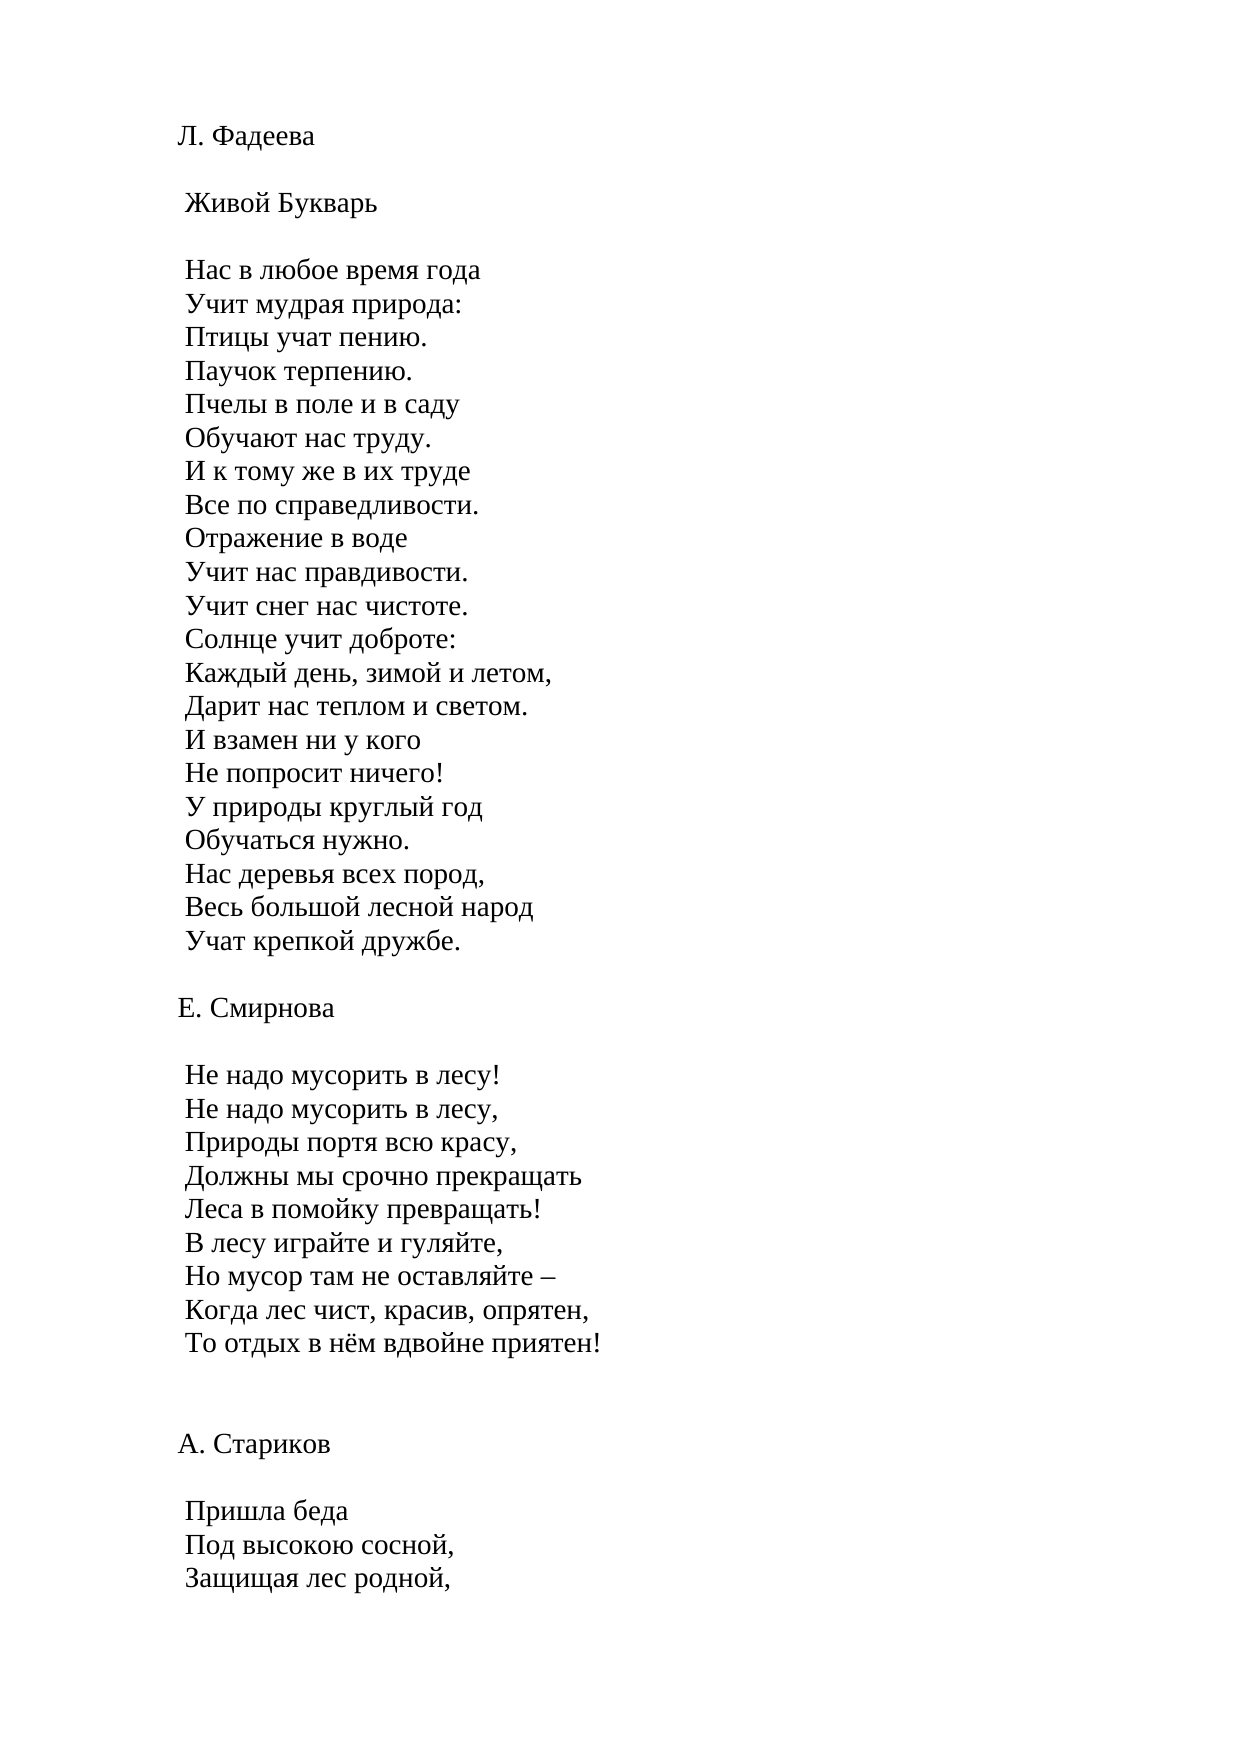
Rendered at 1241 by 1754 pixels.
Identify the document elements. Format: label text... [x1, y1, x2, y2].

text Все по справедливости. [177, 487, 1152, 521]
text Пчелы в поле и в саду [177, 386, 1152, 420]
text И к тому же в их труде [177, 453, 1152, 487]
text И взамен ни у кого [177, 722, 1152, 755]
text Паучок терпению. [177, 353, 1152, 386]
text Не попросит ничего! [177, 755, 1152, 789]
text Нас в любое время года [177, 252, 1152, 286]
text Нас деревья всех пород, [177, 856, 1152, 889]
text То отдых в нём вдвойне приятен! [177, 1326, 1152, 1359]
text А. Стариков [177, 1426, 1152, 1460]
text Леса в помойку превращать! [177, 1191, 1152, 1225]
text В лесу играйте и гуляйте, [177, 1225, 1152, 1258]
text Е. Смирнова [177, 990, 1152, 1024]
text Но мусор там не оставляйте – [177, 1258, 1152, 1292]
text Защищая лес родной, [177, 1560, 1152, 1594]
text Пришла беда [177, 1493, 1152, 1527]
text У природы круглый год [177, 789, 1152, 822]
text Учит нас правдивости. [177, 554, 1152, 588]
text Каждый день, зимой и летом, [177, 655, 1152, 688]
text Отражение в воде [177, 521, 1152, 554]
text Учит снег нас чистоте. [177, 588, 1152, 621]
text Л. Фадеева [177, 118, 1152, 152]
text Весь большой лесной народ [177, 889, 1152, 923]
text Не надо мусорить в лесу, [177, 1091, 1152, 1124]
text Когда лес чист, красив, опрятен, [177, 1292, 1152, 1326]
text Дарит нас теплом и светом. [177, 688, 1152, 722]
text Живой Букварь [177, 185, 1152, 219]
text Обучают нас труду. [177, 420, 1152, 453]
text Учит мудрая природа: [177, 286, 1152, 319]
text Солнце учит доброте: [177, 621, 1152, 655]
text Обучаться нужно. [177, 822, 1152, 856]
text Не надо мусорить в лесу! [177, 1057, 1152, 1091]
text Птицы учат пению. [177, 319, 1152, 353]
text Под высокою сосной, [177, 1527, 1152, 1560]
text Природы портя всю красу, [177, 1124, 1152, 1158]
text Должны мы срочно прекращать [177, 1158, 1152, 1191]
text Учат крепкой дружбе. [177, 923, 1152, 957]
